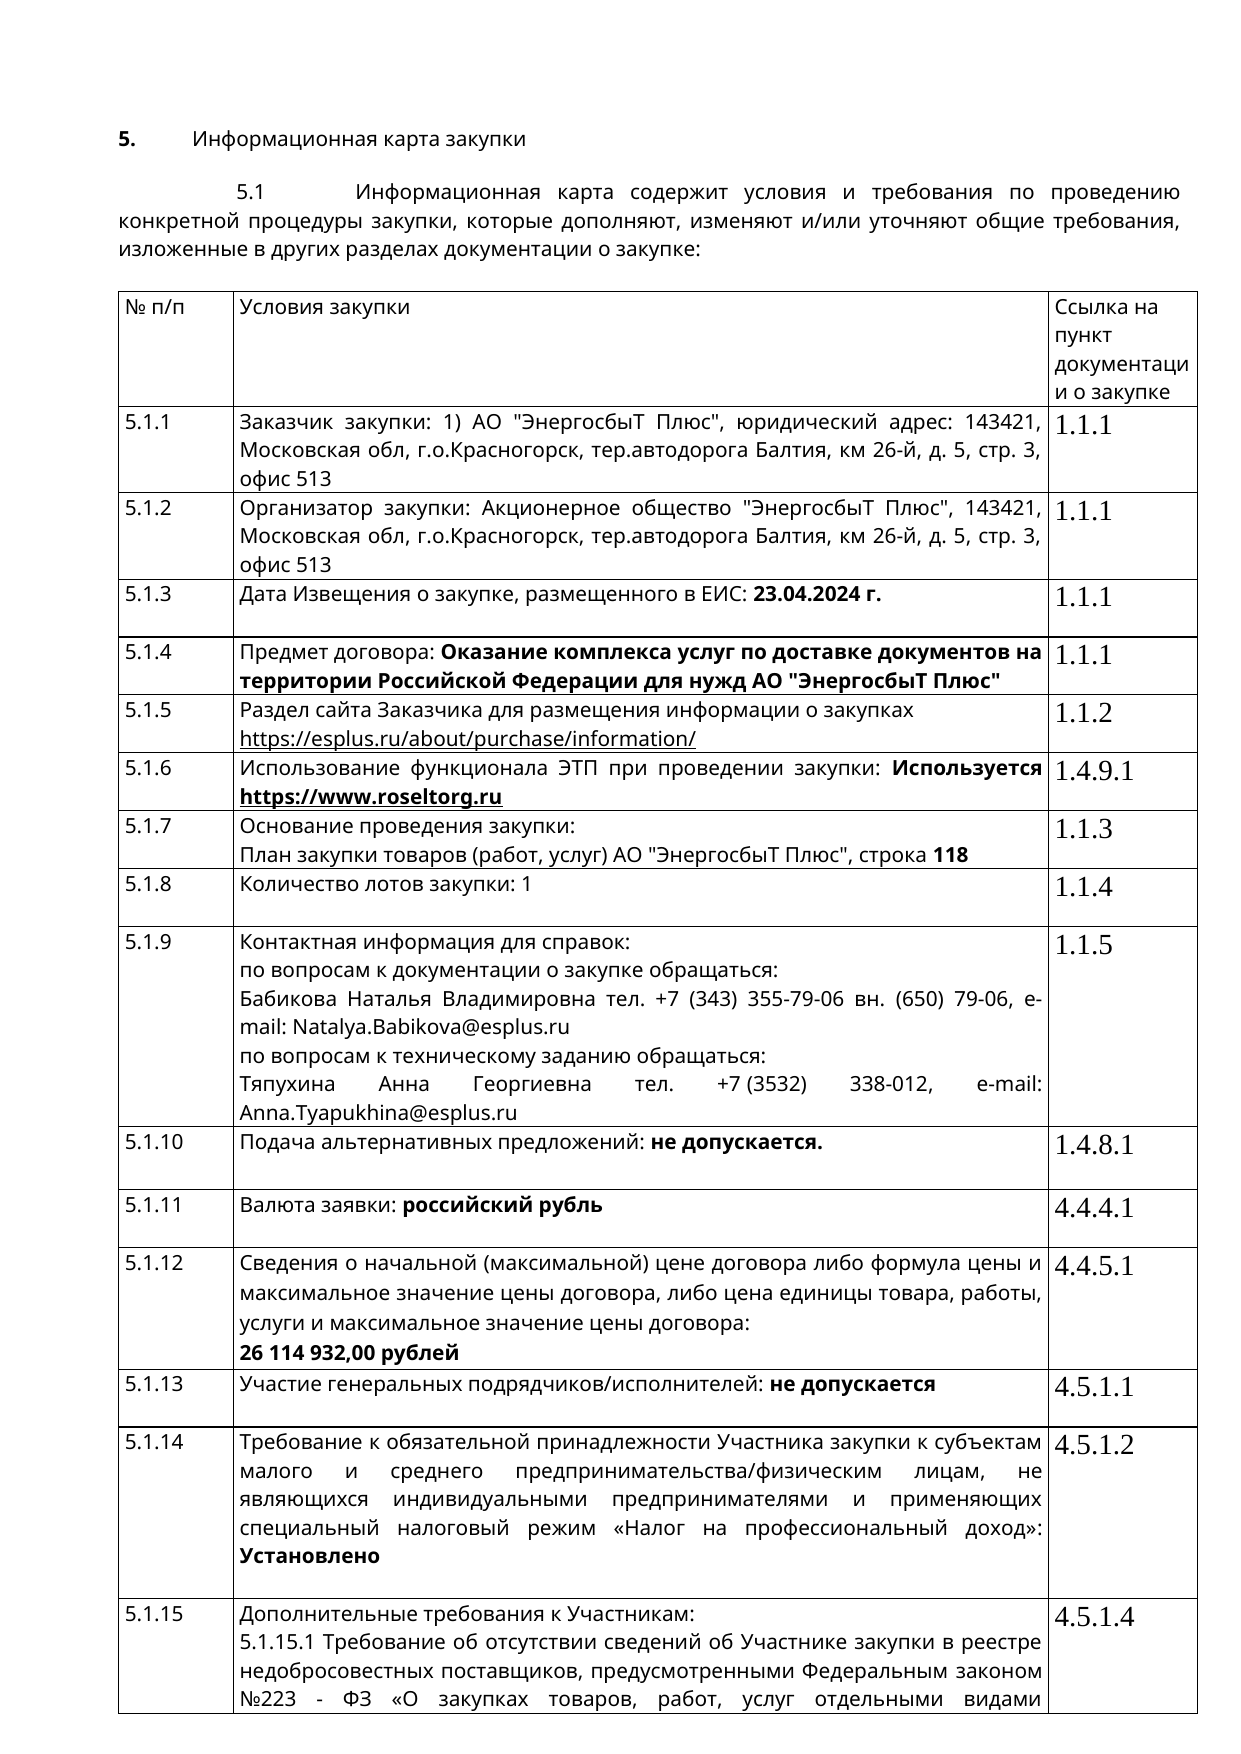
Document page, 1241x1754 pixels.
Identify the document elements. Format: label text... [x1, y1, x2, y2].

table_cell 4.5.1.1 [1049, 1370, 1197, 1426]
table_cell 1.1.4 [1049, 869, 1197, 926]
table_cell [119, 869, 233, 926]
table_cell 4.5.1.2 [1049, 1428, 1197, 1598]
table_cell 1.1.5 [1049, 927, 1197, 1126]
table_cell 4.5.1.4 [1049, 1599, 1197, 1713]
table_cell [119, 1248, 233, 1368]
table_cell 1.1.1 [1049, 407, 1197, 492]
table_cell 1.1.1 [1049, 580, 1197, 636]
table_cell Количество лотов закупки: 1 [234, 869, 1048, 926]
table_cell [119, 1428, 233, 1598]
table_cell Использование функционала ЭТП при проведении закупки: Используется https://www.roseltorg.ru [234, 753, 1048, 810]
table_cell [119, 638, 233, 694]
table_cell [119, 1599, 233, 1713]
table_cell Сведения о начальной (максимальной) цене договора либо формула цены и максимальное значение цены договора, либо цена единицы товара, работы, услуги и максимальное значение цены договора: 26 114 932,00 рублей [234, 1248, 1048, 1368]
table_cell Требование к обязательной принадлежности Участника закупки к субъектам малого и среднего предпринимательства/физическим лицам, не являющихся индивидуальными предпринимателями и применяющих специальный налоговый режим «Налог на профессиональный доход»: Установлено [234, 1428, 1048, 1598]
table_header № п/п [119, 292, 233, 406]
table_cell Участие генеральных подрядчиков/исполнителей: не допускается [234, 1370, 1048, 1426]
table_cell 1.1.2 [1049, 695, 1197, 752]
table_cell Подача альтернативных предложений: не допускается. [234, 1127, 1048, 1189]
table_cell Валюта заявки: российский рубль [234, 1190, 1048, 1247]
table_cell Основание проведения закупки: План закупки товаров (работ, услуг) АО "ЭнергосбыТ Плюс", строка 118 [234, 811, 1048, 868]
table_cell Дата Извещения о закупке, размещенного в ЕИС: 23.04.2024 г. [234, 580, 1048, 636]
table_cell [119, 580, 233, 636]
table_cell Заказчик закупки: 1) АО "ЭнергосбыТ Плюс", юридический адрес: 143421, Московская обл, г.о.Красногорск, тер.автодорога Балтия, км 26-й, д. 5, стр. 3, офис 513 [234, 407, 1048, 492]
table_cell 4.4.4.1 [1049, 1190, 1197, 1247]
text 5.1 Информационная карта содержит условия и требования по проведению конкретной процедуры закупки, которые дополняют, изменяют и/или уточняют общие требования, изложенные в других разделах документации о закупке: [118, 177, 1181, 263]
table_cell [119, 811, 233, 868]
table_cell [119, 407, 233, 492]
table_cell Раздел сайта Заказчика для размещения информации о закупках https://esplus.ru/about/purchase/information/ [234, 695, 1048, 752]
table_cell [119, 753, 233, 810]
table_cell [119, 493, 233, 578]
subtitle Информационная карта закупки [118, 124, 1181, 152]
table_cell Контактная информация для справок: по вопросам к документации о закупке обращаться: Бабикова Наталья Владимировна тел. +7 (343) 355-79-06 вн. (650) 79-06, e-mail: Natalya.Babikova@esplus.ru по вопросам к техническому заданию обращаться: Тяпухина Анна Георгиевна тел. +7 (3532) 338-012, e-mail: Anna.Tyapukhina@esplus.ru [234, 927, 1048, 1126]
table_cell 4.4.5.1 [1049, 1248, 1197, 1368]
table_cell [119, 1127, 233, 1189]
table_cell 1.1.1 [1049, 493, 1197, 578]
table_cell [119, 1190, 233, 1247]
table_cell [234, 1599, 1048, 1713]
table_cell Предмет договора: Оказание комплекса услуг по доставке документов на территории Российской Федерации для нужд АО "ЭнергосбыТ Плюс" [234, 638, 1048, 694]
table_header Условия закупки [234, 292, 1048, 406]
table_cell 1.1.1 [1049, 638, 1197, 694]
table_cell [119, 1370, 233, 1426]
table_cell [119, 927, 233, 1126]
table_cell 1.4.9.1 [1049, 753, 1197, 810]
table_cell [119, 695, 233, 752]
table_cell 1.4.8.1 [1049, 1127, 1197, 1189]
table_cell Организатор закупки: Акционерное общество "ЭнергосбыТ Плюс", 143421, Московская обл, г.о.Красногорск, тер.автодорога Балтия, км 26-й, д. 5, стр. 3, офис 513 [234, 493, 1048, 578]
table_header Ссылка на пункт документации о закупке [1049, 292, 1197, 406]
table_cell 1.1.3 [1049, 811, 1197, 868]
